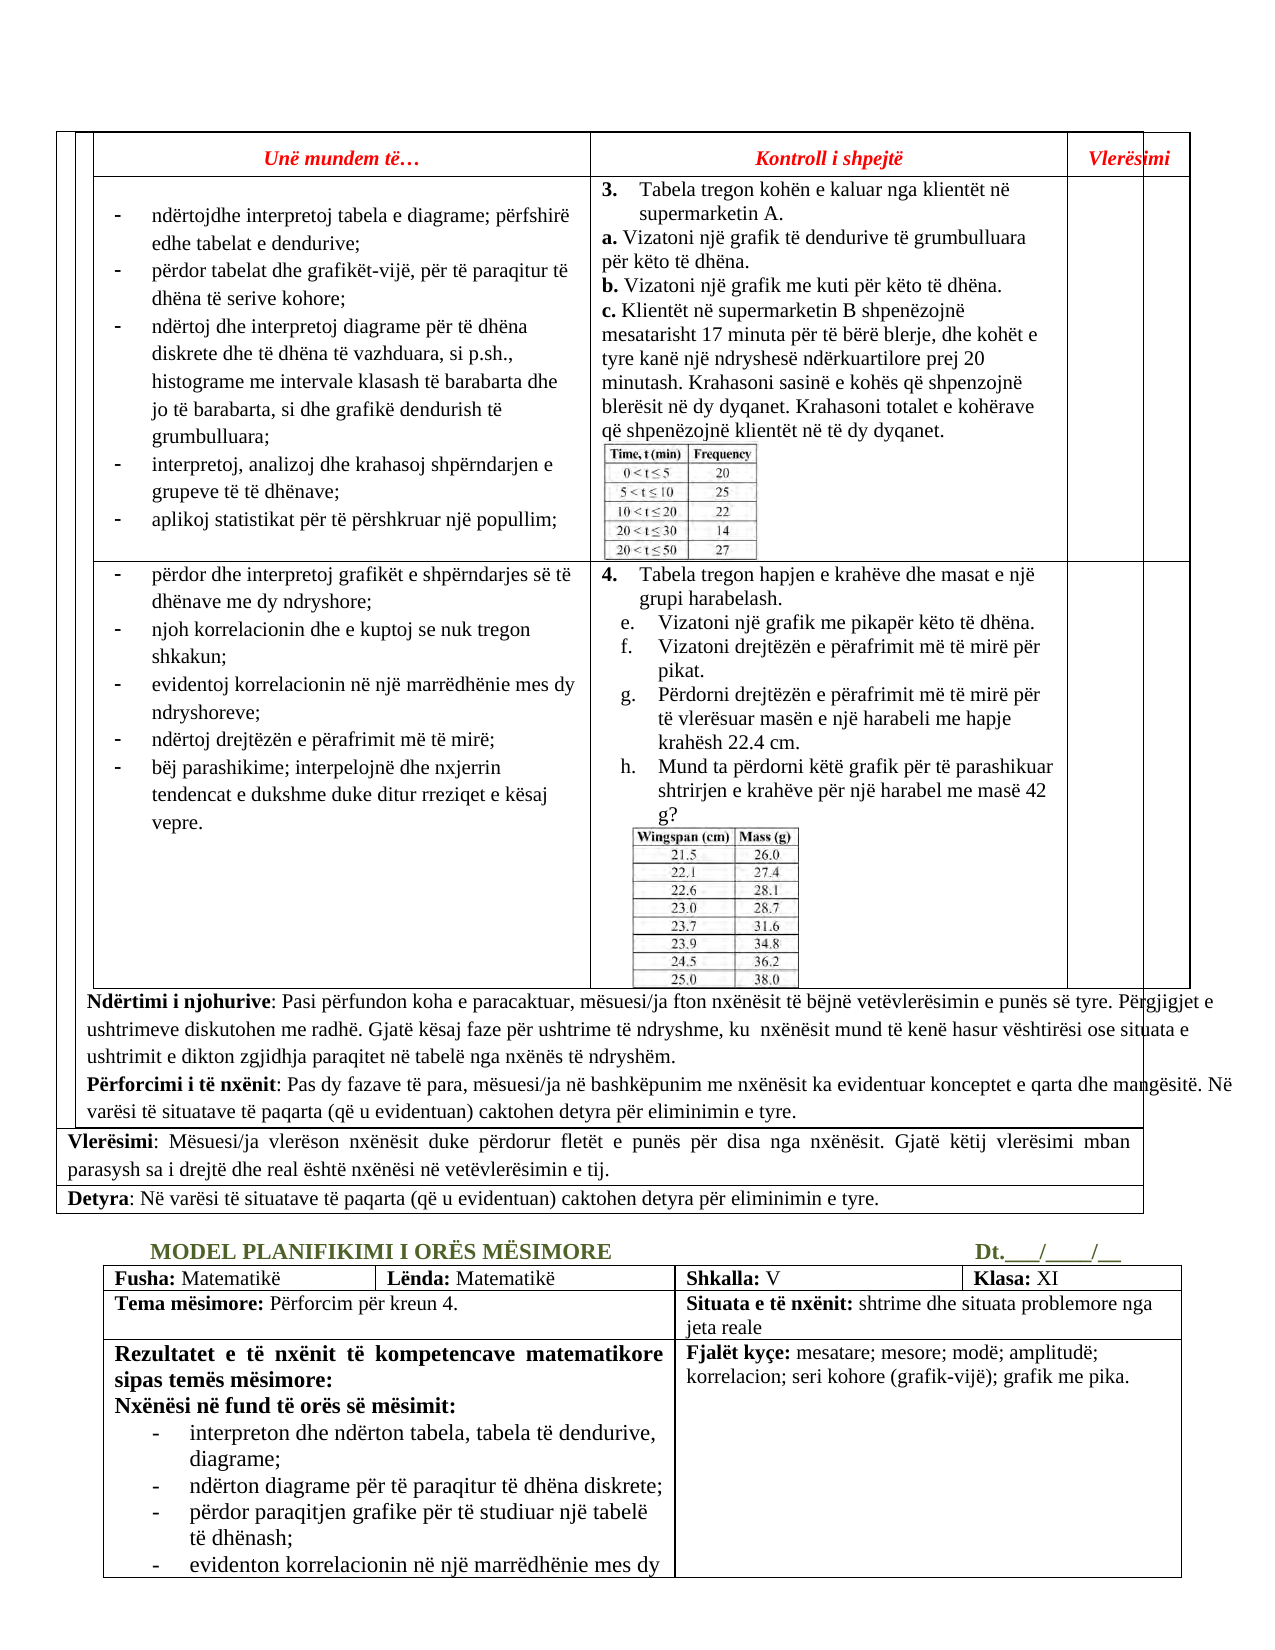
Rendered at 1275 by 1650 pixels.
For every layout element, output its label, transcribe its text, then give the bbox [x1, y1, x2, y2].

text MODEL PLANIFIKIMI I ORËS MËSIMORE Dt.___/____/__ [150, 1238, 1125, 1264]
table_cell Situata e të nxënit: shtrime dhe situata problemore nga jeta reale [676, 1291, 1181, 1339]
table_cell Vlerësimi: Mësuesi/ja vlerëson nxënësit duke përdorur fletët e punës për disa nga nxënësit. Gjatë këtij vlerësimi mban parasysh sa i drejtë dhe real është nxënësi në vetëvlerësimin e tij. [57, 1129, 1143, 1184]
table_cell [104, 1340, 674, 1577]
table_header Fusha: Matematikë [104, 1266, 375, 1290]
table_cell [57, 132, 75, 1128]
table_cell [676, 1340, 1181, 1577]
table_cell Tema mësimore: Përforcim për kreun 4. [104, 1291, 674, 1339]
table_cell [76, 133, 1143, 1127]
table_cell Detyra: Në varësi të situatave të paqarta (që u evidentuan) caktohen detyra për eliminimin e tyre. [57, 1186, 1143, 1213]
table_header Klasa: XI [963, 1266, 1181, 1290]
table_header Lënda: Matematikë [376, 1266, 674, 1290]
table_header Shkalla: V [676, 1266, 962, 1290]
